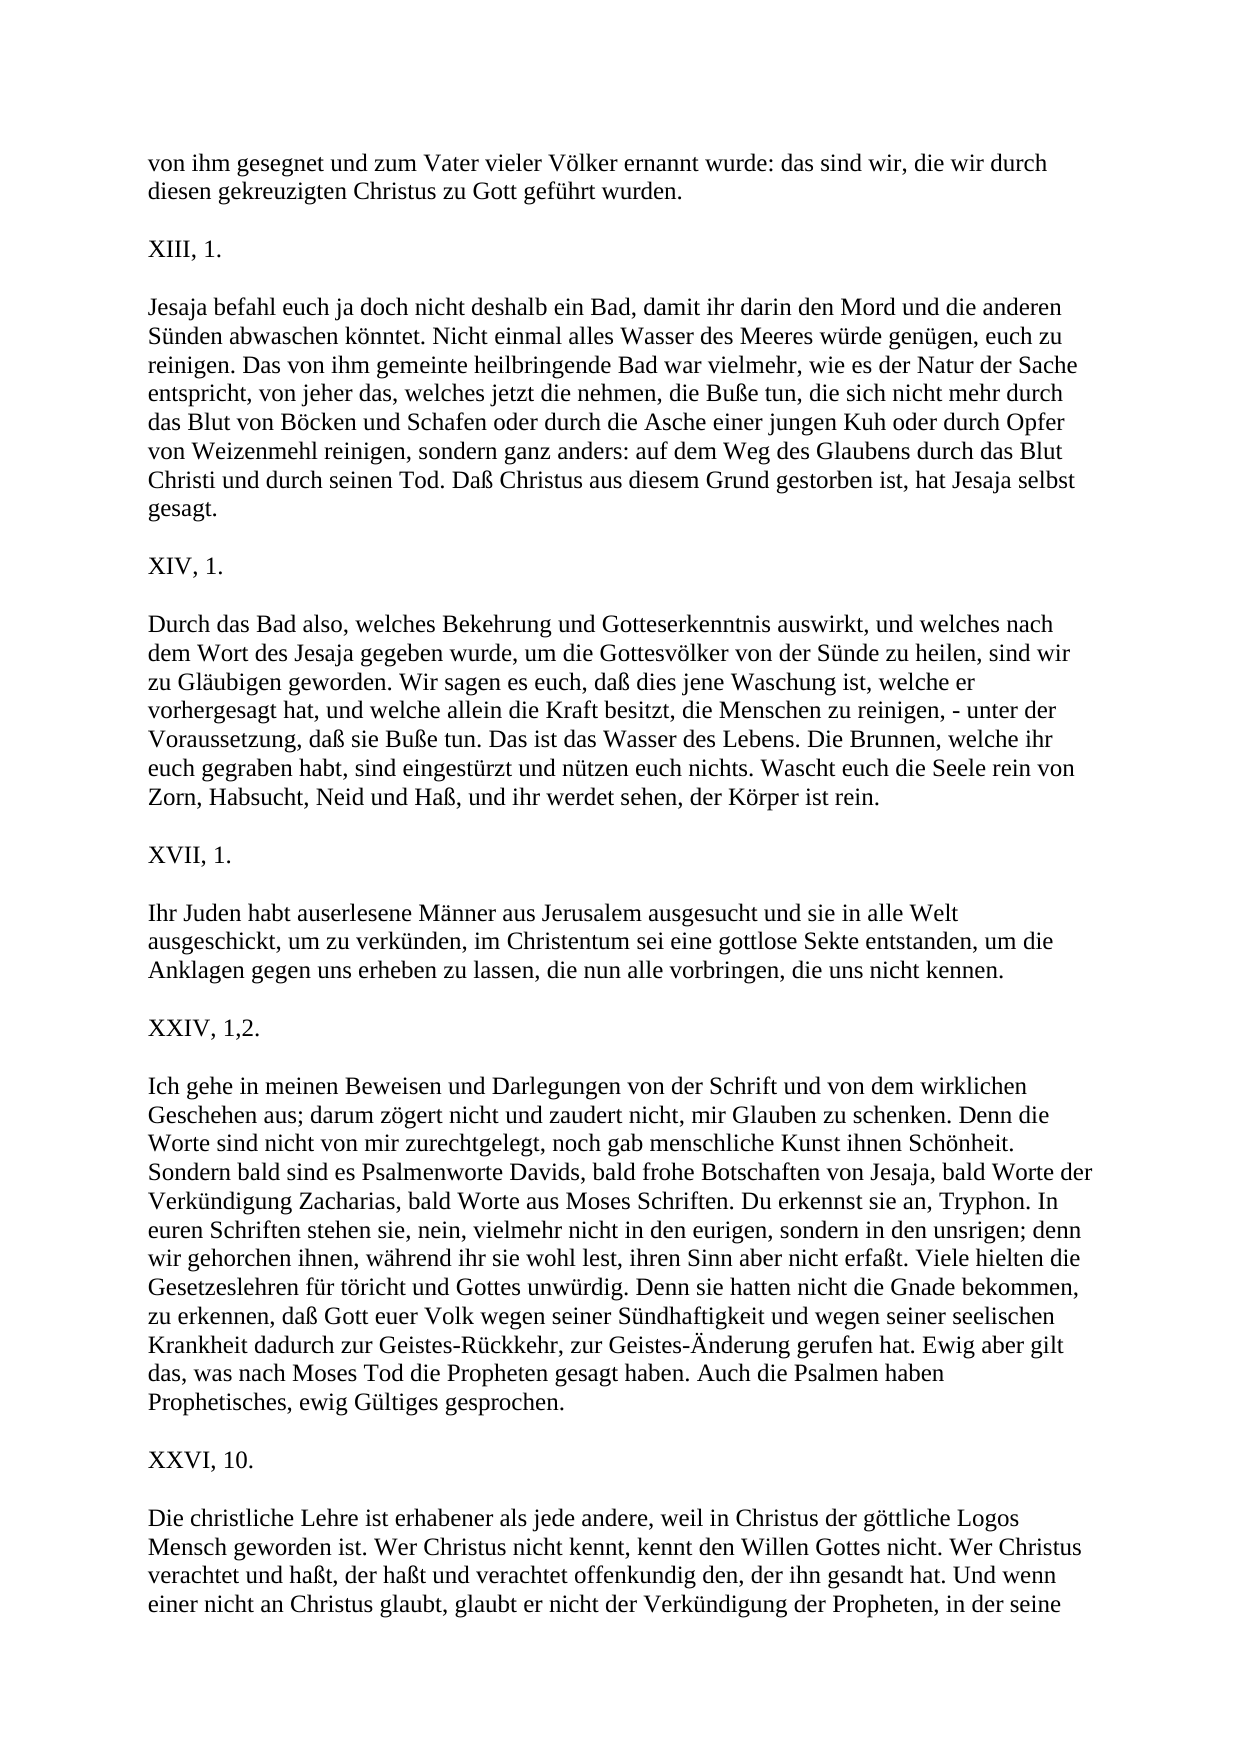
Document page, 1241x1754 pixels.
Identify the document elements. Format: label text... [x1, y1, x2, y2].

text XIII, 1. [148, 234, 1093, 263]
text XIV, 1. [148, 551, 1093, 580]
text XVII, 1. [148, 840, 1093, 868]
text XXVI, 10. [148, 1445, 1093, 1474]
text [148, 1503, 1093, 1618]
text XXIV, 1,2. [148, 1013, 1093, 1042]
text Jesaja befahl euch ja doch nicht deshalb ein Bad, damit ihr darin den Mord und die anderen Sünden abwaschen könntet. Nicht einmal alles Wasser des Meeres würde genügen, euch zu reinigen. Das von ihm gemeinte heilbringende Bad war vielmehr, wie es der Natur der Sache entspricht, von jeher das, welches jetzt die nehmen, die Buße tun, die sich nicht mehr durch das Blut von Böcken und Schafen oder durch die Asche einer jungen Kuh oder durch Opfer von Weizenmehl reinigen, sondern ganz anders: auf dem Weg des Glaubens durch das Blut Christi und durch seinen Tod. Daß Christus aus diesem Grund gestorben ist, hat Jesaja selbst gesagt. [148, 292, 1093, 522]
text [148, 148, 1093, 205]
text Durch das Bad also, welches Bekehrung und Gotteserkenntnis auswirkt, und welches nach dem Wort des Jesaja gegeben wurde, um die Gottesvölker von der Sünde zu heilen, sind wir zu Gläubigen geworden. Wir sagen es euch, daß dies jene Waschung ist, welche er vorhergesagt hat, und welche allein die Kraft besitzt, die Menschen zu reinigen, - unter der Voraussetzung, daß sie Buße tun. Das ist das Wasser des Lebens. Die Brunnen, welche ihr euch gegraben habt, sind eingestürzt und nützen euch nichts. Wascht euch die Seele rein von Zorn, Habsucht, Neid und Haß, und ihr werdet sehen, der Körper ist rein. [148, 609, 1093, 811]
text Ihr Juden habt auserlesene Männer aus Jerusalem ausgesucht und sie in alle Welt ausgeschickt, um zu verkünden, im Christentum sei eine gottlose Sekte entstanden, um die Anklagen gegen uns erheben zu lassen, die nun alle vorbringen, die uns nicht kennen. [148, 898, 1093, 984]
text Ich gehe in meinen Beweisen und Darlegungen von der Schrift und von dem wirklichen Geschehen aus; darum zögert nicht und zaudert nicht, mir Glauben zu schenken. Denn die Worte sind nicht von mir zurechtgelegt, noch gab menschliche Kunst ihnen Schönheit. Sondern bald sind es Psalmenworte Davids, bald frohe Botschaften von Jesaja, bald Worte der Verkündigung Zacharias, bald Worte aus Moses Schriften. Du erkennst sie an, Tryphon. In euren Schriften stehen sie, nein, vielmehr nicht in den eurigen, sondern in den unsrigen; denn wir gehorchen ihnen, während ihr sie wohl lest, ihren Sinn aber nicht erfaßt. Viele hielten die Gesetzeslehren für töricht und Gottes unwürdig. Denn sie hatten nicht die Gnade bekommen, zu erkennen, daß Gott euer Volk wegen seiner Sündhaftigkeit und wegen seiner seelischen Krankheit dadurch zur Geistes-Rückkehr, zur Geistes-Änderung gerufen hat. Ewig aber gilt das, was nach Moses Tod die Propheten gesagt haben. Auch die Psalmen haben Prophetisches, ewig Gültiges gesprochen. [148, 1071, 1093, 1416]
